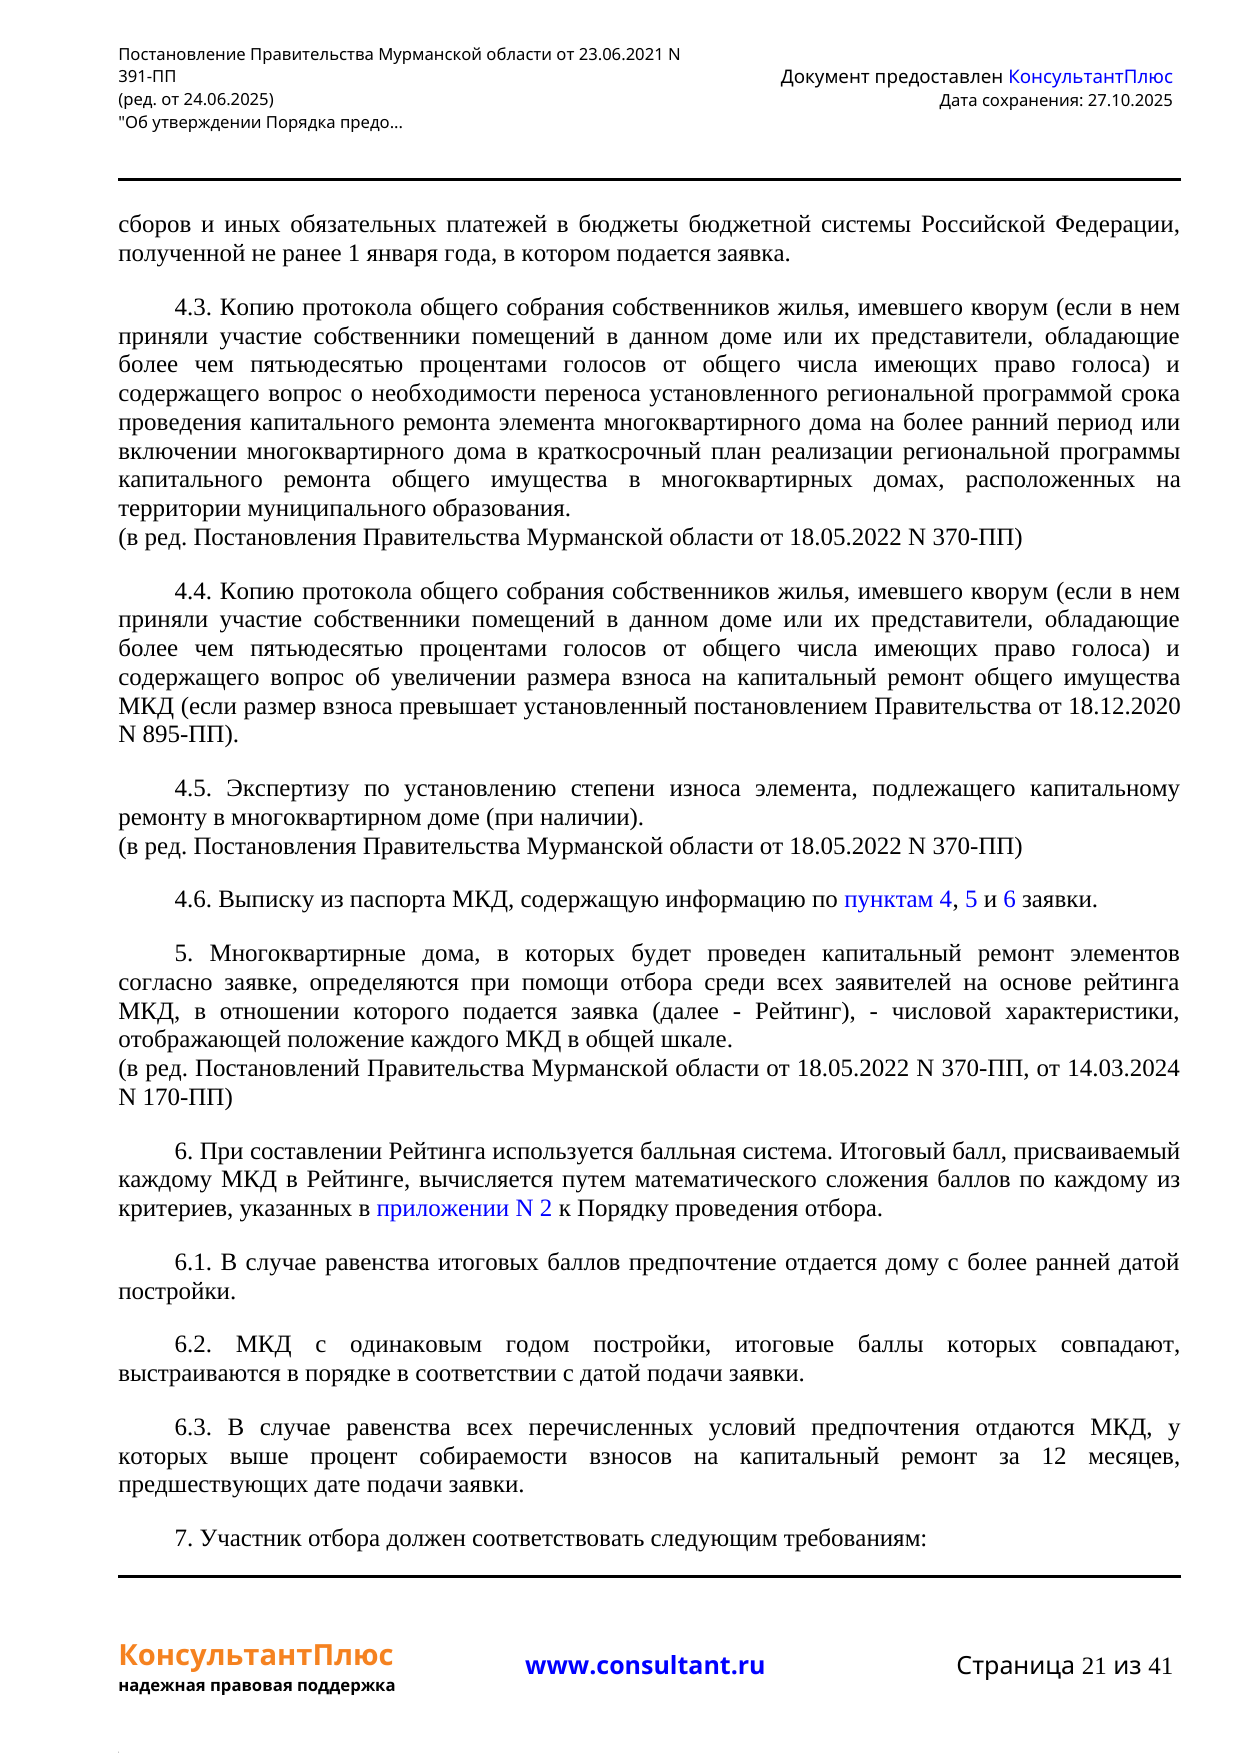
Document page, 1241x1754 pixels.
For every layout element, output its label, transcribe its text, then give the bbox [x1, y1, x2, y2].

text 4.4. Копию протокола общего собрания собственников жилья, имевшего кворум (если в нем приняли участие собственники помещений в данном доме или их представители, обладающие более чем пятьюдесятью процентами голосов от общего числа имеющих право голоса) и содержащего вопрос об увеличении размера взноса на капитальный ремонт общего имущества МКД (если размер взноса превышает установленный постановлением Правительства от 18.12.2020 N 895-ПП). [118, 576, 1181, 748]
text 6.2. МКД с одинаковым годом постройки, итоговые баллы которых совпадают, выстраиваются в порядке в соответствии с датой подачи заявки. [118, 1329, 1181, 1387]
text 4.6. Выписку из паспорта МКД, содержащую информацию по пунктам 4, 5 и 6 заявки. [118, 884, 1181, 913]
text 6.1. В случае равенства итоговых баллов предпочтение отдается дому с более ранней датой постройки. [118, 1247, 1181, 1304]
text 5. Многоквартирные дома, в которых будет проведен капитальный ремонт элементов согласно заявке, определяются при помощи отбора среди всех заявителей на основе рейтинга МКД, в отношении которого подается заявка (далее - Рейтинг), - числовой характеристики, отображающей положение каждого МКД в общей шкале. [118, 938, 1181, 1053]
text (в ред. Постановления Правительства Мурманской области от 18.05.2022 N 370-ПП) [118, 831, 1181, 859]
text 4.3. Копию протокола общего собрания собственников жилья, имевшего кворум (если в нем приняли участие собственники помещений в данном доме или их представители, обладающие более чем пятьюдесятью процентами голосов от общего числа имеющих право голоса) и содержащего вопрос о необходимости переноса установленного региональной программой срока проведения капитального ремонта элемента многоквартирного дома на более ранний период или включении многоквартирного дома в краткосрочный план реализации региональной программы капитального ремонта общего имущества в многоквартирных домах, расположенных на территории муниципального образования. [118, 292, 1181, 522]
text 4.5. Экспертизу по установлению степени износа элемента, подлежащего капитальному ремонту в многоквартирном доме (при наличии). [118, 773, 1181, 831]
text (в ред. Постановления Правительства Мурманской области от 18.05.2022 N 370-ПП) [118, 522, 1181, 551]
text 7. Участник отбора должен соответствовать следующим требованиям: [118, 1523, 1181, 1552]
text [118, 209, 1181, 267]
text (в ред. Постановлений Правительства Мурманской области от 18.05.2022 N 370-ПП, от 14.03.2024 N 170-ПП) [118, 1053, 1181, 1111]
text 6. При составлении Рейтинга используется балльная система. Итоговый балл, присваиваемый каждому МКД в Рейтинге, вычисляется путем математического сложения баллов по каждому из критериев, указанных в приложении N 2 к Порядку проведения отбора. [118, 1136, 1181, 1222]
text 6.3. В случае равенства всех перечисленных условий предпочтения отдаются МКД, у которых выше процент собираемости взносов на капитальный ремонт за 12 месяцев, предшествующих дате подачи заявки. [118, 1412, 1181, 1498]
